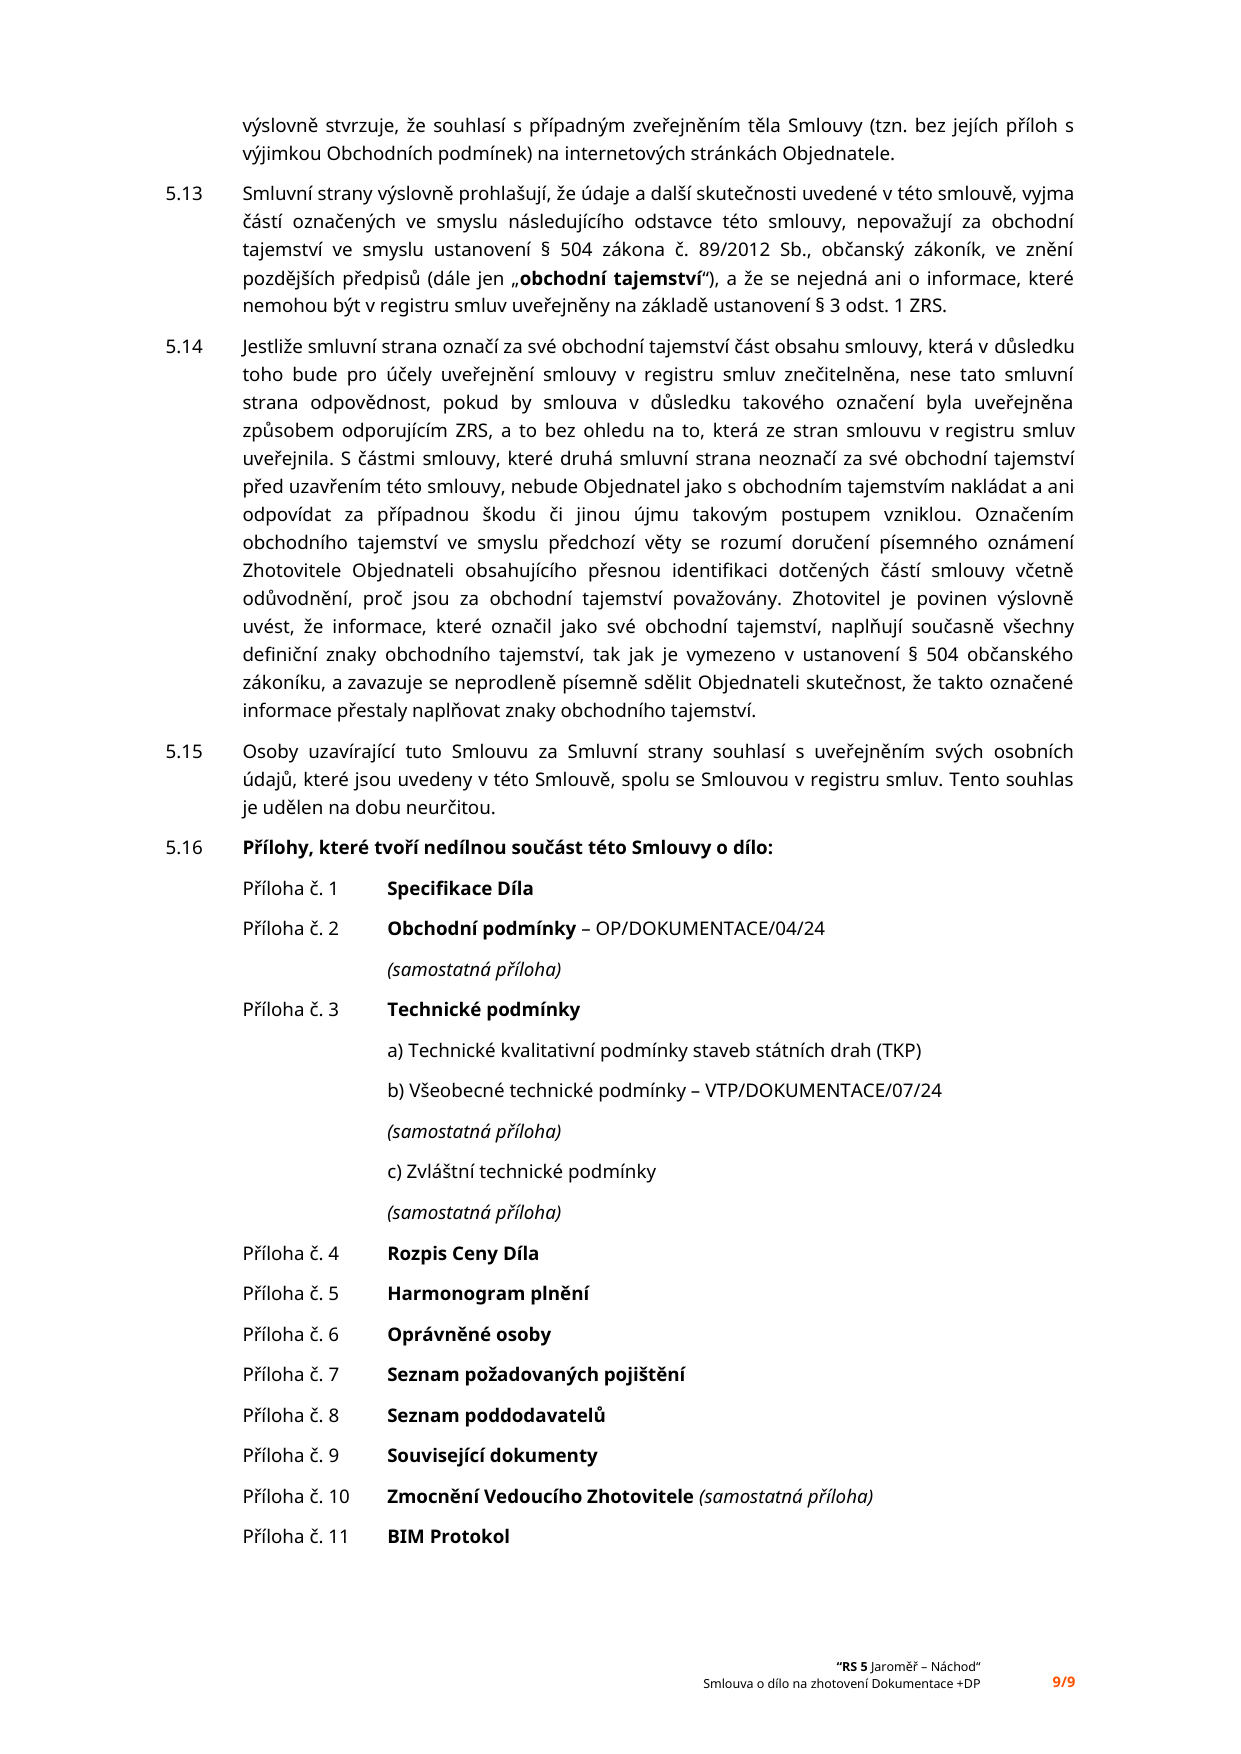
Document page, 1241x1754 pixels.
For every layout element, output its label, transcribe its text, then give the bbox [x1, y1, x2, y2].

text Příloha č. 1 Specifikace Díla [242, 875, 1075, 901]
text Osoby uzavírající tuto Smlouvu za Smluvní strany souhlasí s uveřejněním svých osobních údajů, které jsou uvedeny v této Smlouvě, spolu se Smlouvou v registru smluv. Tento souhlas je udělen na dobu neurčitou. [165, 738, 1075, 820]
text Příloha č. 3 Technické podmínky [242, 997, 1075, 1022]
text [165, 112, 1075, 166]
text (samostatná příloha) [242, 956, 1075, 982]
text Příloha č. 11 BIM Protokol [242, 1523, 1075, 1549]
text Příloha č. 8 Seznam poddodavatelů [242, 1402, 1075, 1427]
text (samostatná příloha) [387, 1199, 1075, 1225]
text c) Zvláštní technické podmínky [387, 1159, 1075, 1184]
text Příloha č. 9 Související dokumenty [242, 1442, 1075, 1468]
text b) Všeobecné technické podmínky – VTP/DOKUMENTACE/07/24 [387, 1078, 1075, 1103]
text Jestliže smluvní strana označí za své obchodní tajemství část obsahu smlouvy, která v důsledku toho bude pro účely uveřejnění smlouvy v registru smluv znečitelněna, nese tato smluvní strana odpovědnost, pokud by smlouva v důsledku takového označení byla uveřejněna způsobem odporujícím ZRS, a to bez ohledu na to, která ze stran smlouvu v registru smluv uveřejnila. S částmi smlouvy, které druhá smluvní strana neoznačí za své obchodní tajemství před uzavřením této smlouvy, nebude Objednatel jako s obchodním tajemstvím nakládat a ani odpovídat za případnou škodu či jinou újmu takovým postupem vzniklou. Označením obchodního tajemství ve smyslu předchozí věty se rozumí doručení písemného oznámení Zhotovitele Objednateli obsahujícího přesnou identifikaci dotčených částí smlouvy včetně odůvodnění, proč jsou za obchodní tajemství považovány. Zhotovitel je povinen výslovně uvést, že informace, které označil jako své obchodní tajemství, naplňují současně všechny definiční znaky obchodního tajemství, tak jak je vymezeno v ustanovení § 504 občanského zákoníku, a zavazuje se neprodleně písemně sdělit Objednateli skutečnost, že takto označené informace přestaly naplňovat znaky obchodního tajemství. [165, 333, 1075, 723]
text Příloha č. 2 Obchodní podmínky – OP/DOKUMENTACE/04/24 [242, 916, 1075, 941]
text Příloha č. 10 Zmocnění Vedoucího Zhotovitele (samostatná příloha) [242, 1483, 1075, 1508]
text Příloha č. 4 Rozpis Ceny Díla [242, 1240, 1075, 1265]
text a) Technické kvalitativní podmínky staveb státních drah (TKP) [387, 1037, 1075, 1063]
text Smluvní strany výslovně prohlašují, že údaje a další skutečnosti uvedené v této smlouvě, vyjma částí označených ve smyslu následujícího odstavce této smlouvy, nepovažují za obchodní tajemství ve smyslu ustanovení § 504 zákona č. 89/2012 Sb., občanský zákoník, ve znění pozdějších předpisů (dále jen „obchodní tajemství“), a že se nejedná ani o informace, které nemohou být v registru smluv uveřejněny na základě ustanovení § 3 odst. 1 ZRS. [165, 181, 1075, 318]
text Příloha č. 6 Oprávněné osoby [242, 1321, 1075, 1346]
text (samostatná příloha) [387, 1118, 1075, 1144]
text Příloha č. 5 Harmonogram plnění [242, 1280, 1075, 1306]
text Příloha č. 7 Seznam požadovaných pojištění [242, 1361, 1075, 1387]
list Přílohy, které tvoří nedílnou součást této Smlouvy o dílo: [165, 835, 1075, 860]
